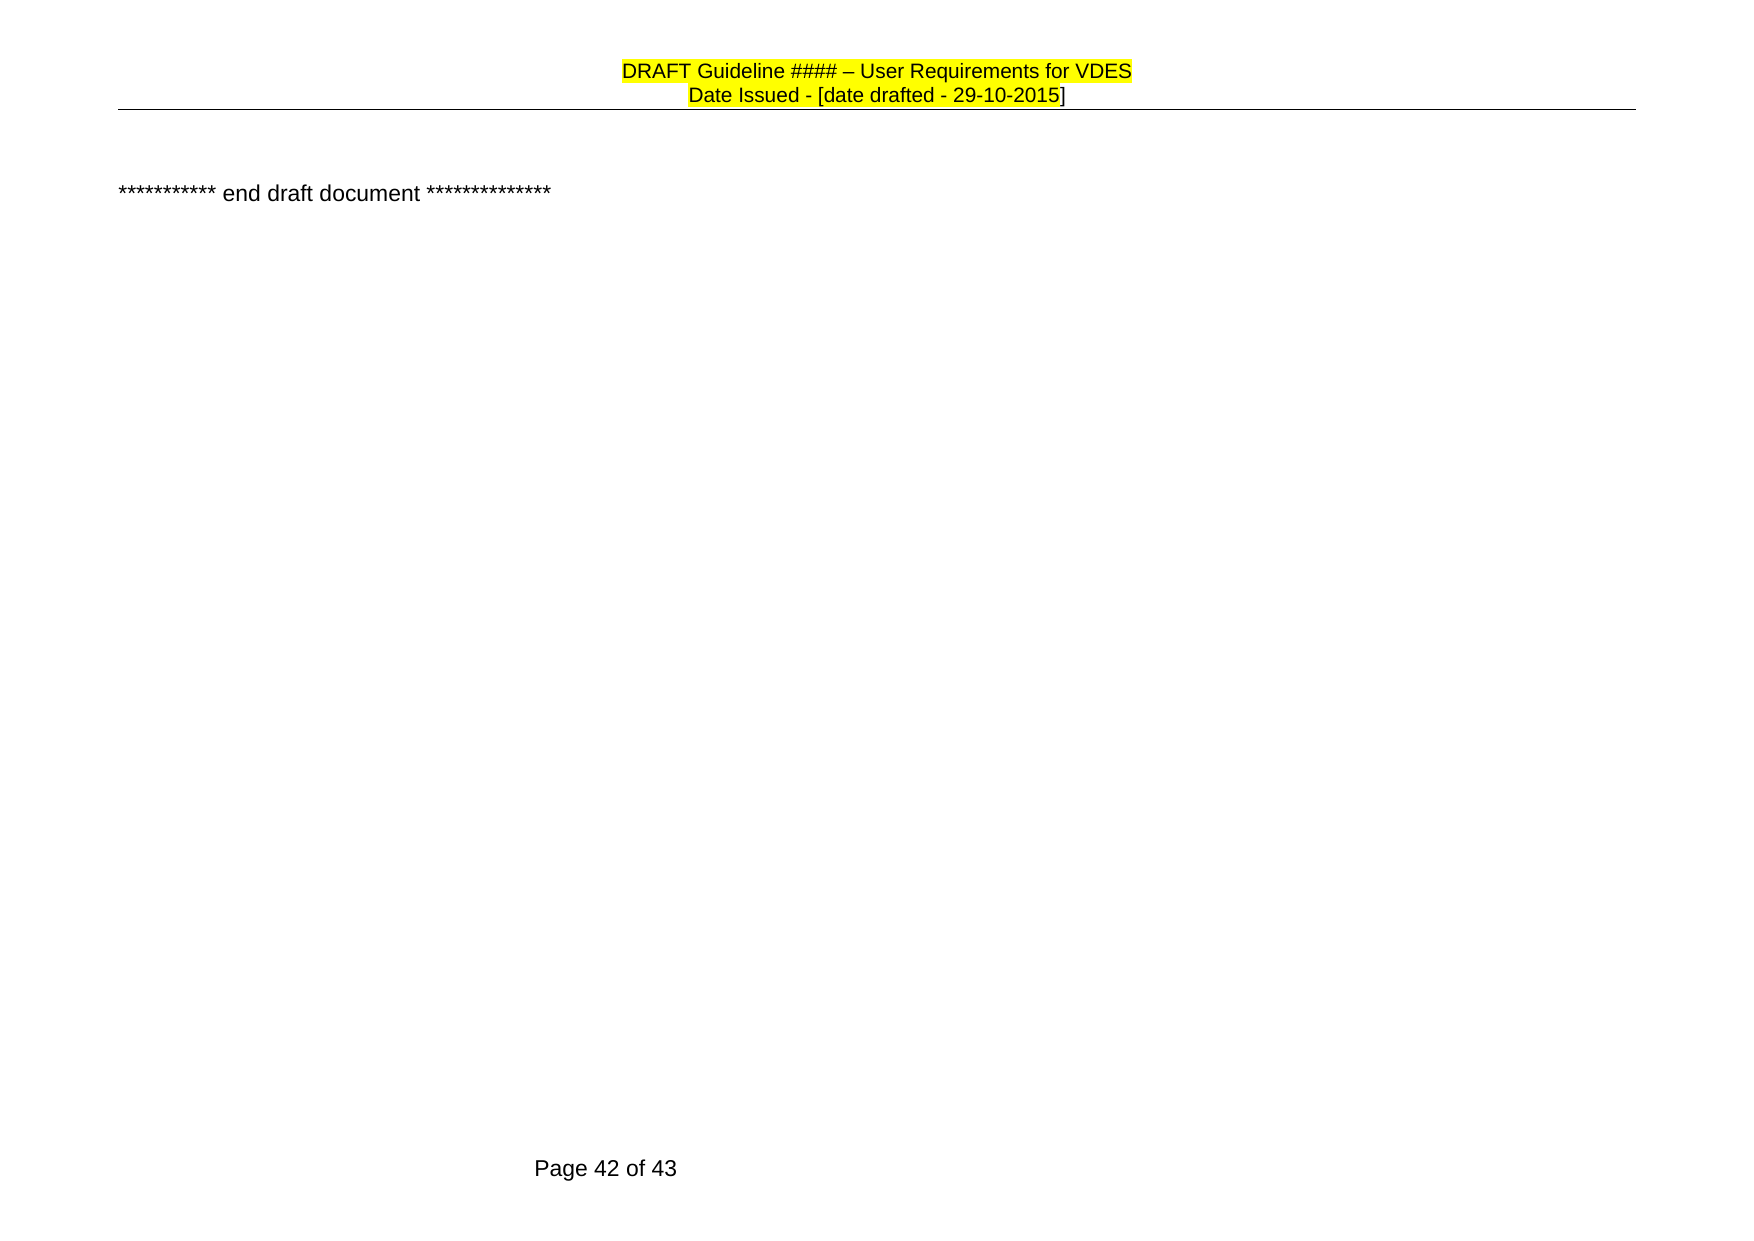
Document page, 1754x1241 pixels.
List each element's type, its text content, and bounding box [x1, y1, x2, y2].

text *********** end draft document ************** [118, 180, 1636, 207]
